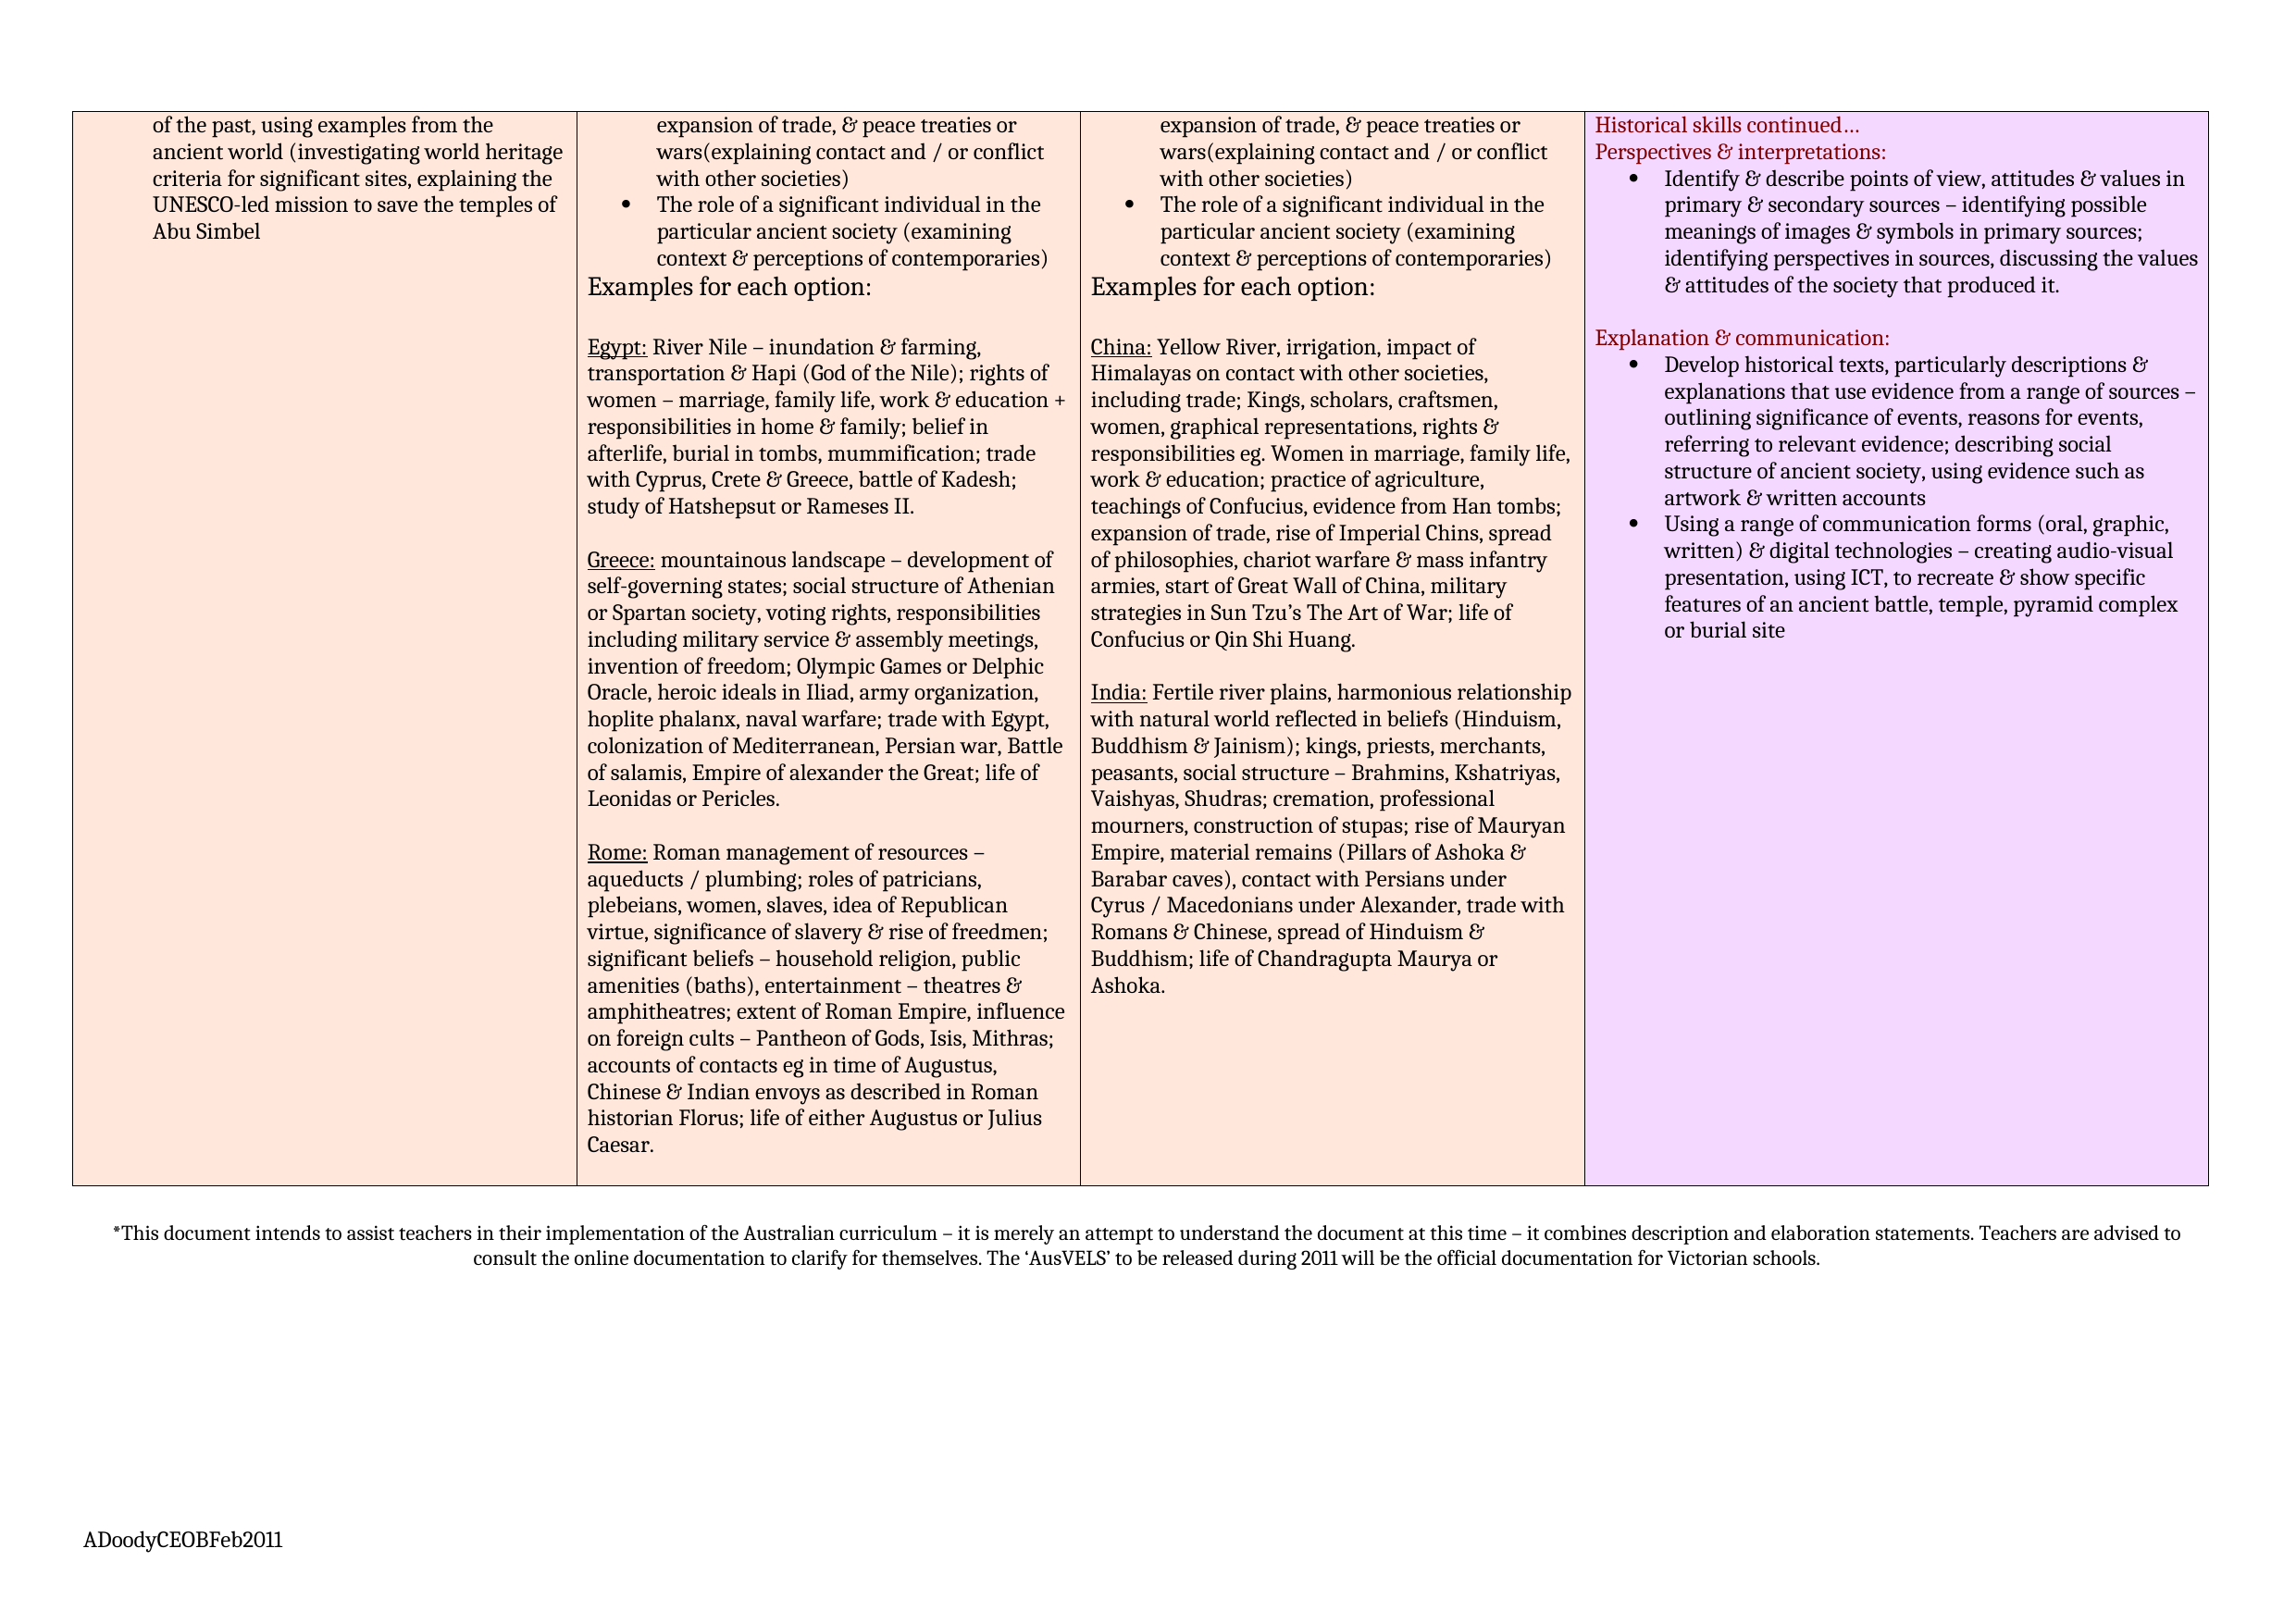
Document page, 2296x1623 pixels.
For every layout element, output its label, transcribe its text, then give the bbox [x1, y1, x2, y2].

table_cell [1081, 112, 1584, 1185]
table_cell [73, 112, 577, 1185]
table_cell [577, 112, 1080, 1185]
text *This document intends to assist teachers in their implementation of the Australian curriculum – it is merely an attempt to understand the document at this time – it combines description and elaboration statements. Teachers are advised to consult the online documentation to clarify for themselves. The ‘AusVELS’ to be released during 2011 will be the official documentation for Victorian schools. [83, 1221, 2212, 1270]
